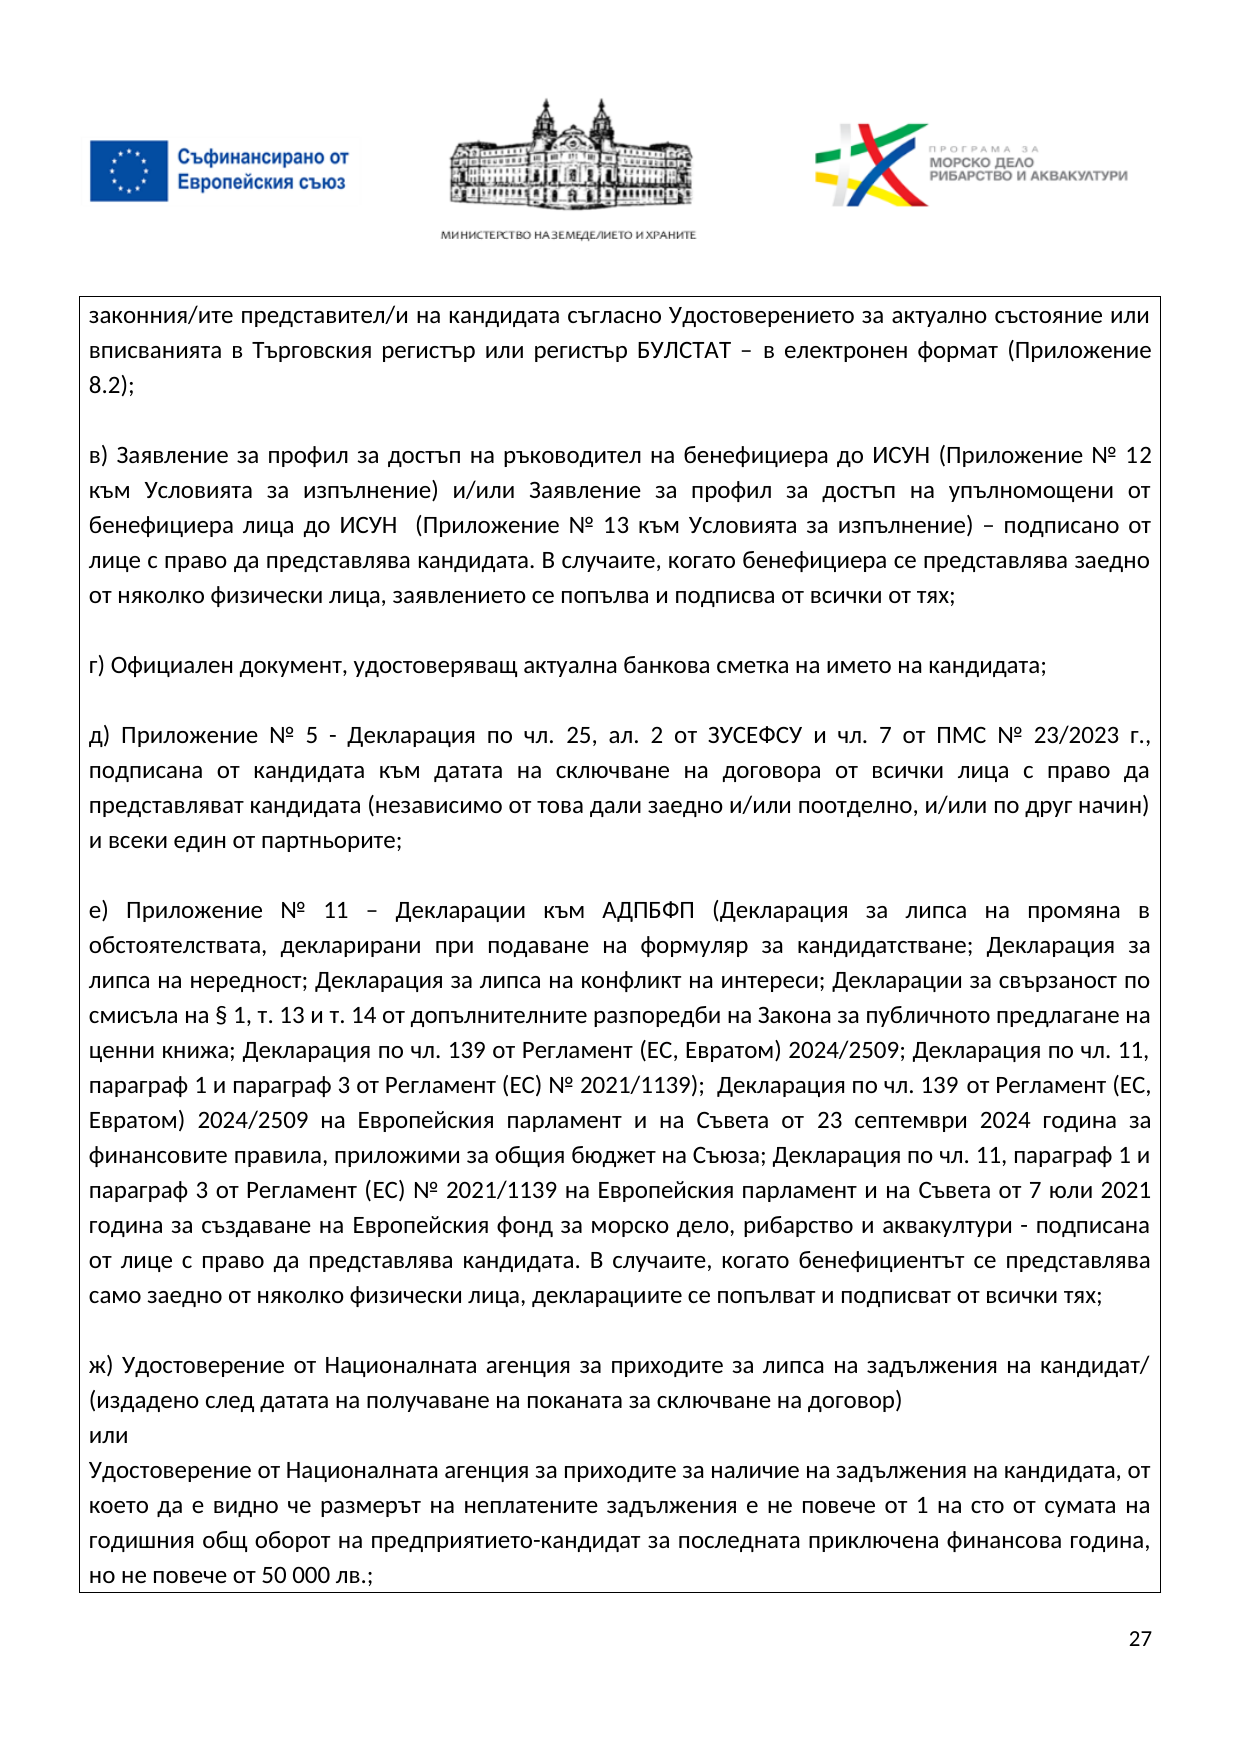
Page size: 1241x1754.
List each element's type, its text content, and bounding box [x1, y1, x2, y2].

text д) Приложение № 5 - Декларация по чл. 25, ал. 2 от ЗУСЕФСУ и чл. 7 от ПМС № 23/2023 г., подписана от кандидата към датата на сключване на договора от всички лица с право да представляват кандидата (независимо от това дали заедно и/или поотделно, и/или по друг начин) и всеки един от партньорите; [80, 716, 1160, 855]
text г) Официален документ, удостоверяващ актуална банкова сметка на името на кандидата; [80, 646, 1160, 680]
text в) Заявление за профил за достъп на ръководител на бенефициера до ИСУН (Приложение № 12 към Условията за изпълнение) и/или Заявление за профил за достъп на упълномощени от бенефициера лица до ИСУН (Приложение № 13 към Условията за изпълнение) – подписано от лице с право да представлява кандидата. В случаите, когато бенефициера се представлява заедно от няколко физически лица, заявлението се попълва и подписва от всички от тях; [80, 436, 1160, 610]
text е) Приложение № 11 – Декларации към АДПБФП (Декларация за липса на промяна в обстоятелствата, декларирани при подаване на формуляр за кандидатстване; Декларация за липса на нередност; Декларация за липса на конфликт на интереси; Декларации за свързаност по смисъла на § 1, т. 13 и т. 14 от допълнителните разпоредби на Закона за публичното предлагане на ценни книжа; Декларация по чл. 139 от Регламент (ЕС, Евратом) 2024/2509; Декларация по чл. 11, параграф 1 и параграф 3 от Регламент (ЕС) № 2021/1139); Декларация по чл. 139 от Регламент (ЕС, Евратом) 2024/2509 на Европейския парламент и на Съвета от 23 септември 2024 година за финансовите правила, приложими за общия бюджет на Съюза; Декларация по чл. 11, параграф 1 и параграф 3 от Регламент (ЕС) № 2021/1139 на Европейския парламент и на Съвета от 7 юли 2021 година за създаване на Европейския фонд за морско дело, рибарство и аквакултури - подписана от лице с право да представлява кандидата. В случаите, когато бенефициентът се представлява само заедно от няколко физически лица, декларациите се попълват и подписват от всички тях; [80, 891, 1160, 1310]
text ж) Удостоверение от Националната агенция за приходите за липса на задължения на кандидат/ (издадено след датата на получаване на поканата за сключване на договор) [80, 1346, 1160, 1415]
picture [59, 73, 1152, 261]
text или [80, 1416, 1160, 1450]
text Удостоверение от Националната агенция за приходите за наличие на задължения на кандидата, от което да е видно че размерът на неплатените задължения е не повече от 1 на сто от сумата на годишния общ оборот на предприятието-кандидат за последната приключена финансова година, но не повече от 50 000 лв.; [80, 1451, 1160, 1592]
